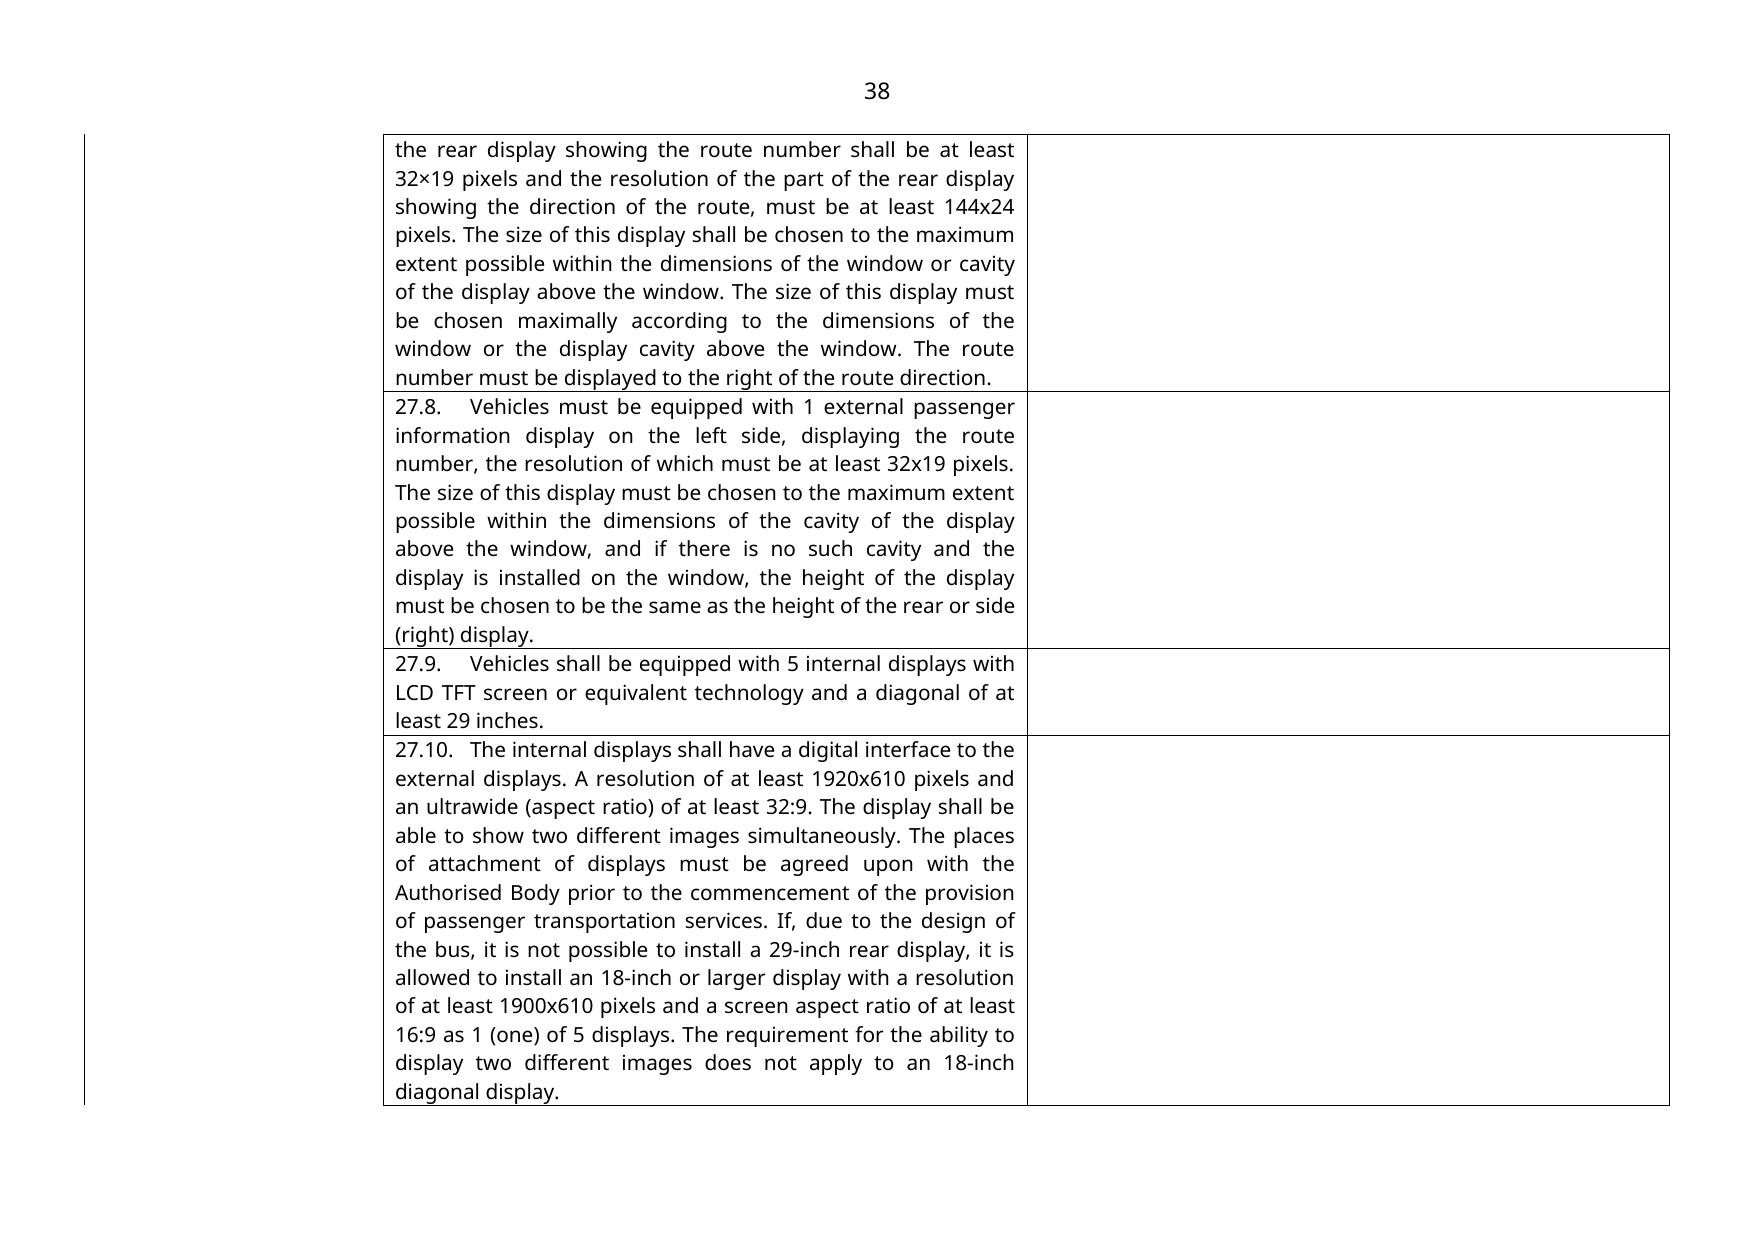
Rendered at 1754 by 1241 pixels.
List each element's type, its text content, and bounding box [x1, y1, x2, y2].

table_cell [1028, 392, 1669, 648]
table_cell Vehicles shall be equipped with 5 internal displays with LCD TFT screen or equivalent technology and a diagonal of at least 29 inches. [384, 649, 1027, 734]
table_cell The internal displays shall have a digital interface to the external displays. A resolution of at least 1920x610 pixels and an ultrawide (aspect ratio) of at least 32:9. The display shall be able to show two different images simultaneously. The places of attachment of displays must be agreed upon with the Authorised Body prior to the commencement of the provision of passenger transportation services. If, due to the design of the bus, it is not possible to install a 29-inch rear display, it is allowed to install an 18-inch or larger display with a resolution of at least 1900x610 pixels and a screen aspect ratio of at least 16:9 as 1 (one) of 5 displays. The requirement for the ability to display two different images does not apply to an 18-inch diagonal display. [384, 736, 1027, 1105]
table_cell [1028, 649, 1669, 734]
table_cell Vehicles must be equipped with 1 external passenger information display on the left side, displaying the route number, the resolution of which must be at least 32x19 pixels. The size of this display must be chosen to the maximum extent possible within the dimensions of the cavity of the display above the window, and if there is no such cavity and the display is installed on the window, the height of the display must be chosen to be the same as the height of the rear or side (right) display. [384, 392, 1027, 648]
table_cell [1028, 736, 1669, 1105]
table_cell [1028, 135, 1669, 391]
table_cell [384, 135, 1027, 391]
